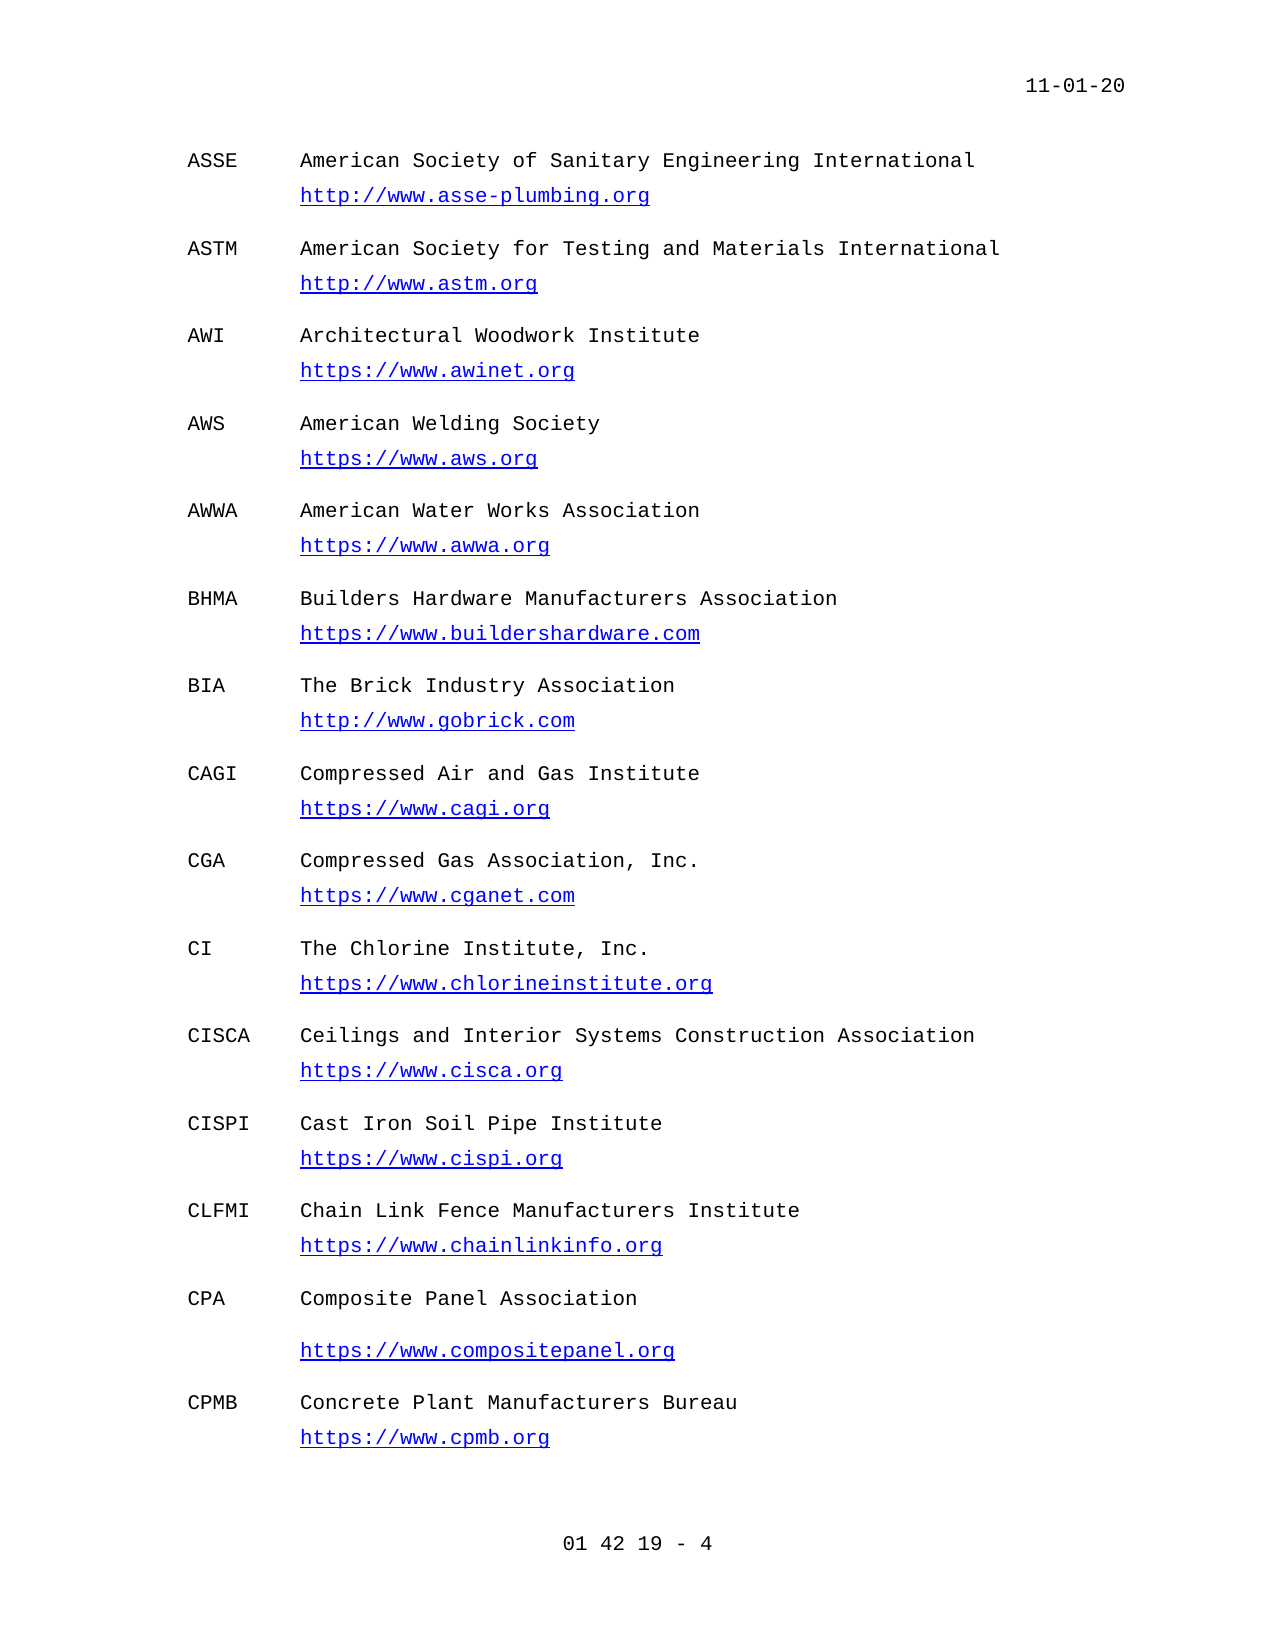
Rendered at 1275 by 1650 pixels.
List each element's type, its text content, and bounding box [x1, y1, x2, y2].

text CPA Composite Panel Association [187, 1287, 1125, 1311]
text BIA The Brick Industry Association http://www.gobrick.com [187, 675, 1125, 734]
text https://www.compositepanel.org [187, 1339, 1125, 1363]
text CLFMI Chain Link Fence Manufacturers Institute https://www.chainlinkinfo.org [187, 1200, 1125, 1259]
text CISPI Cast Iron Soil Pipe Institute https://www.cispi.org [187, 1112, 1125, 1172]
text CI The Chlorine Institute, Inc. https://www.chlorineinstitute.org [187, 937, 1125, 997]
text AWWA American Water Works Association https://www.awwa.org [187, 500, 1125, 559]
text CISCA Ceilings and Interior Systems Construction Association https://www.cisca.org [187, 1025, 1125, 1084]
text BHMA Builders Hardware Manufacturers Association https://www.buildershardware.com [187, 587, 1125, 647]
text CAGI Compressed Air and Gas Institute https://www.cagi.org [187, 762, 1125, 822]
text AWI Architectural Woodwork Institute https://www.awinet.org [187, 325, 1125, 384]
text ASTM American Society for Testing and Materials International http://www.astm.org [187, 237, 1125, 297]
text CPMB Concrete Plant Manufacturers Bureau https://www.cpmb.org [187, 1392, 1125, 1451]
text AWS American Welding Society https://www.aws.org [187, 412, 1125, 472]
text CGA Compressed Gas Association, Inc. https://www.cganet.com [187, 850, 1125, 909]
text ASSE American Society of Sanitary Engineering International http://www.asse-plumbing.org [187, 150, 1125, 209]
